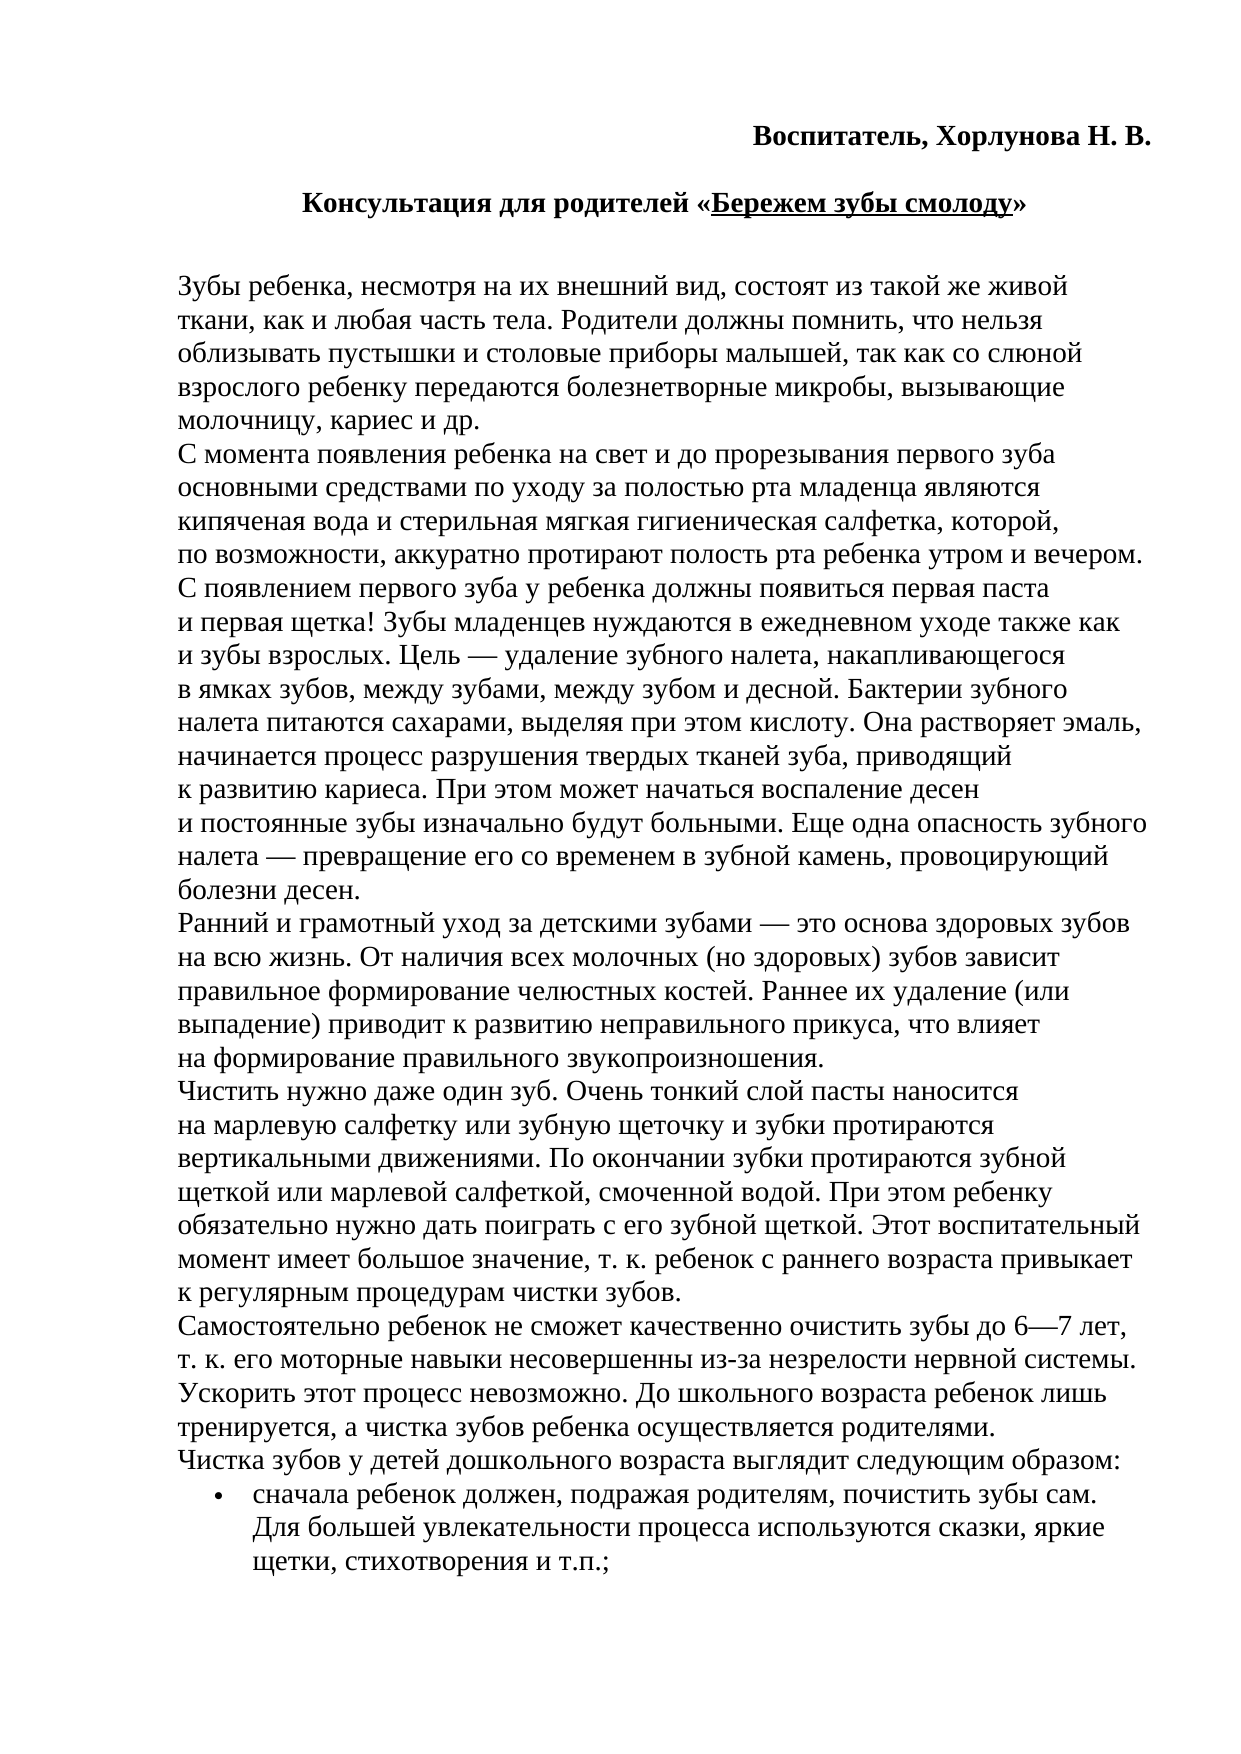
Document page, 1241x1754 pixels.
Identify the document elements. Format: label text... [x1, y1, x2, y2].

text С появлением первого зуба у ребенка должны появиться первая паста и первая щетка! Зубы младенцев нуждаются в ежедневном уходе также как и зубы взрослых. Цель — удаление зубного налета, накапливающегося в ямках зубов, между зубами, между зубом и десной. Бактерии зубного налета питаются сахарами, выделяя при этом кислоту. Она растворяет эмаль, начинается процесс разрушения твердых тканей зуба, приводящий к развитию кариеса. При этом может начаться воспаление десен и постоянные зубы изначально будут больными. Еще одна опасность зубного налета — превращение его со временем в зубной камень, провоцирующий болезни десен. [177, 570, 1152, 906]
text Зубы ребенка, несмотря на их внешний вид, состоят из такой же живой ткани, как и любая часть тела. Родители должны помнить, что нельзя облизывать пустышки и столовые приборы малышей, так как со слюной взрослого ребенку передаются болезнетворные микробы, вызывающие молочницу, кариес и др. [177, 268, 1152, 436]
text Чистить нужно даже один зуб. Очень тонкий слой пасты наносится на марлевую салфетку или зубную щеточку и зубки протираются вертикальными движениями. По окончании зубки протираются зубной щеткой или марлевой салфеткой, смоченной водой. При этом ребенку обязательно нужно дать поиграть с его зубной щеткой. Этот воспитательный момент имеет большое значение, т. к. ребенок с раннего возраста привыкает к регулярным процедурам чистки зубов. [177, 1073, 1152, 1308]
text Ранний и грамотный уход за детскими зубами — это основа здоровых зубов на всю жизнь. От наличия всех молочных (но здоровых) зубов зависит правильное формирование челюстных костей. Раннее их удаление (или выпадение) приводит к развитию неправильного прикуса, что влияет на формирование правильного звукопроизношения. [177, 906, 1152, 1073]
text Воспитатель, Хорлунова Н. В. [177, 118, 1152, 152]
text С момента появления ребенка на свет и до прорезывания первого зуба основными средствами по уходу за полостью рта младенца являются кипяченая вода и стерильная мягкая гигиеническая салфетка, которой, по возможности, аккуратно протирают полость рта ребенка утром и вечером. [177, 436, 1152, 570]
text Самостоятельно ребенок не сможет качественно очистить зубы до 6—7 лет, т. к. его моторные навыки несовершенны из-за незрелости нервной системы. Ускорить этот процесс невозможно. До школьного возраста ребенок лишь тренируется, а чистка зубов ребенка осуществляется родителями. [177, 1308, 1152, 1442]
list сначала ребенок должен, подражая родителям, почистить зубы сам. Для большей увлекательности процесса используются сказки, яркие щетки, стихотворения и т.п.; [215, 1476, 1152, 1576]
text Чистка зубов у детей дошкольного возраста выглядит следующим образом: [177, 1442, 1152, 1476]
text Консультация для родителей «Бережем зубы смолоду» [177, 185, 1152, 219]
